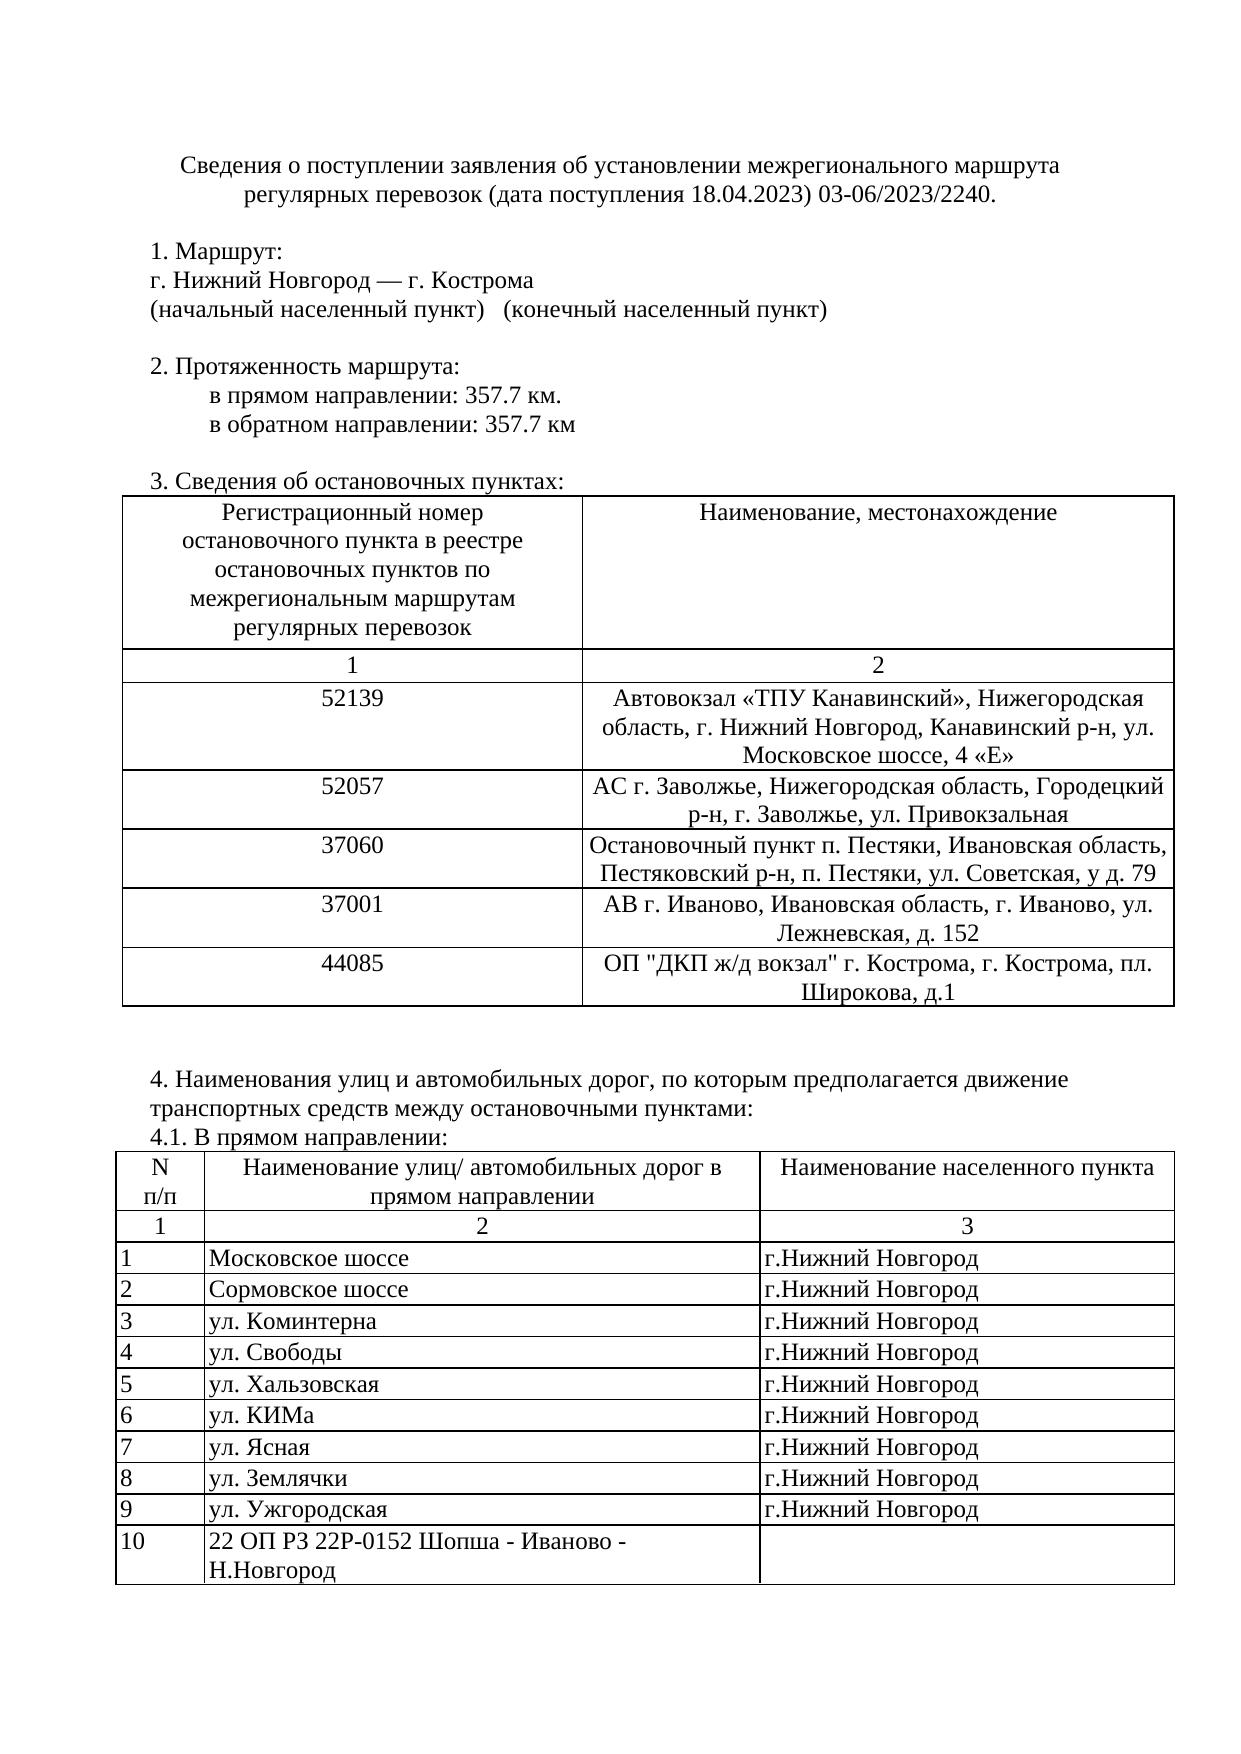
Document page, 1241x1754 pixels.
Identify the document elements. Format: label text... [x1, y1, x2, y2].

table_cell 8 [117, 1463, 204, 1493]
table_cell 37001 [123, 889, 582, 946]
table_cell Сормовское шоссе [205, 1274, 759, 1304]
table_cell г.Нижний Новгород [761, 1463, 1174, 1493]
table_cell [205, 1526, 759, 1583]
table_cell 6 [117, 1400, 204, 1430]
table_cell 9 [117, 1495, 204, 1524]
text (начальный населенный пункт) (конечный населенный пункт) [150, 294, 1090, 322]
text 4.1. В прямом направлении: [150, 1122, 1090, 1151]
table_cell 10 [117, 1526, 204, 1583]
table_cell 1 [123, 650, 582, 681]
table_cell Автовокзал «ТПУ Канавинский», Нижегородская область, г. Нижний Новгород, Канавинский р-н, ул. Московское шоссе, 4 «Е» [583, 683, 1173, 769]
text 1. Маршрут: [150, 236, 1090, 265]
table_cell 1 [117, 1211, 204, 1241]
table_cell 5 [117, 1369, 204, 1398]
text г. Нижний Новгород — г. Кострома [150, 265, 1090, 294]
table_cell Московское шоссе [205, 1243, 759, 1273]
table_cell 2 [117, 1274, 204, 1304]
table_cell г.Нижний Новгород [761, 1274, 1174, 1304]
text Сведения о поступлении заявления об установлении межрегионального маршрута регулярных перевозок (дата поступления 18.04.2023) 03-06/2023/2240. [150, 150, 1090, 207]
table_cell г.Нижний Новгород [761, 1495, 1174, 1524]
table_cell ул. Ясная [205, 1432, 759, 1461]
table_cell АВ г. Иваново, Ивановская область, г. Иваново, ул. Лежневская, д. 152 [583, 889, 1173, 946]
table_cell ул. Хальзовская [205, 1369, 759, 1398]
table_cell 52139 [123, 683, 582, 769]
table_cell 2 [583, 650, 1173, 681]
table_cell г.Нижний Новгород [761, 1400, 1174, 1430]
table_cell ул. Коминтерна [205, 1306, 759, 1336]
table_cell г.Нижний Новгород [761, 1243, 1174, 1273]
table_cell 52057 [123, 771, 582, 828]
table_cell АС г. Заволжье, Нижегородская область, Городецкий р-н, г. Заволжье, ул. Привокзальная [583, 771, 1173, 828]
text 4. Наименования улиц и автомобильных дорог, по которым предполагается движение транспортных средств между остановочными пунктами: [150, 1064, 1090, 1122]
text в обратном направлении: 357.7 км [150, 409, 1090, 437]
table_header Наименование, местонахождение [583, 497, 1173, 648]
table_cell ул. Свободы [205, 1337, 759, 1367]
table_header Наименование населенного пункта [761, 1152, 1174, 1210]
table_cell 44085 [123, 948, 582, 1005]
table_cell 37060 [123, 830, 582, 887]
table_cell 3 [117, 1306, 204, 1336]
text 3. Сведения об остановочных пунктах: [150, 466, 1090, 495]
table_cell 3 [761, 1211, 1174, 1241]
table_cell ул. Ужгородская [205, 1495, 759, 1524]
table_header Регистрационный номер остановочного пункта в реестре остановочных пунктов по межрегиональным маршрутам регулярных перевозок [123, 497, 582, 648]
text в прямом направлении: 357.7 км. [150, 380, 1090, 409]
table_cell ОП "ДКП ж/д вокзал" г. Кострома, г. Кострома, пл. Широкова, д.1 [583, 948, 1173, 1005]
table_header Наименование улиц/ автомобильных дорог в прямом направлении [205, 1152, 759, 1210]
table_cell г.Нижний Новгород [761, 1369, 1174, 1398]
table_cell г.Нижний Новгород [761, 1306, 1174, 1336]
table_cell г.Нижний Новгород [761, 1337, 1174, 1367]
text 2. Протяженность маршрута: [150, 351, 1090, 380]
table_cell [761, 1526, 1174, 1583]
table_cell г.Нижний Новгород [761, 1432, 1174, 1461]
table_header N п/п [117, 1152, 204, 1210]
table_cell 4 [117, 1337, 204, 1367]
table_cell 7 [117, 1432, 204, 1461]
table_cell ул. Землячки [205, 1463, 759, 1493]
table_cell ул. КИМа [205, 1400, 759, 1430]
table_cell 1 [117, 1243, 204, 1273]
table_cell Остановочный пункт п. Пестяки, Ивановская область, Пестяковский р-н, п. Пестяки, ул. Советская, у д. 79 [583, 830, 1173, 887]
table_cell 2 [205, 1211, 759, 1241]
